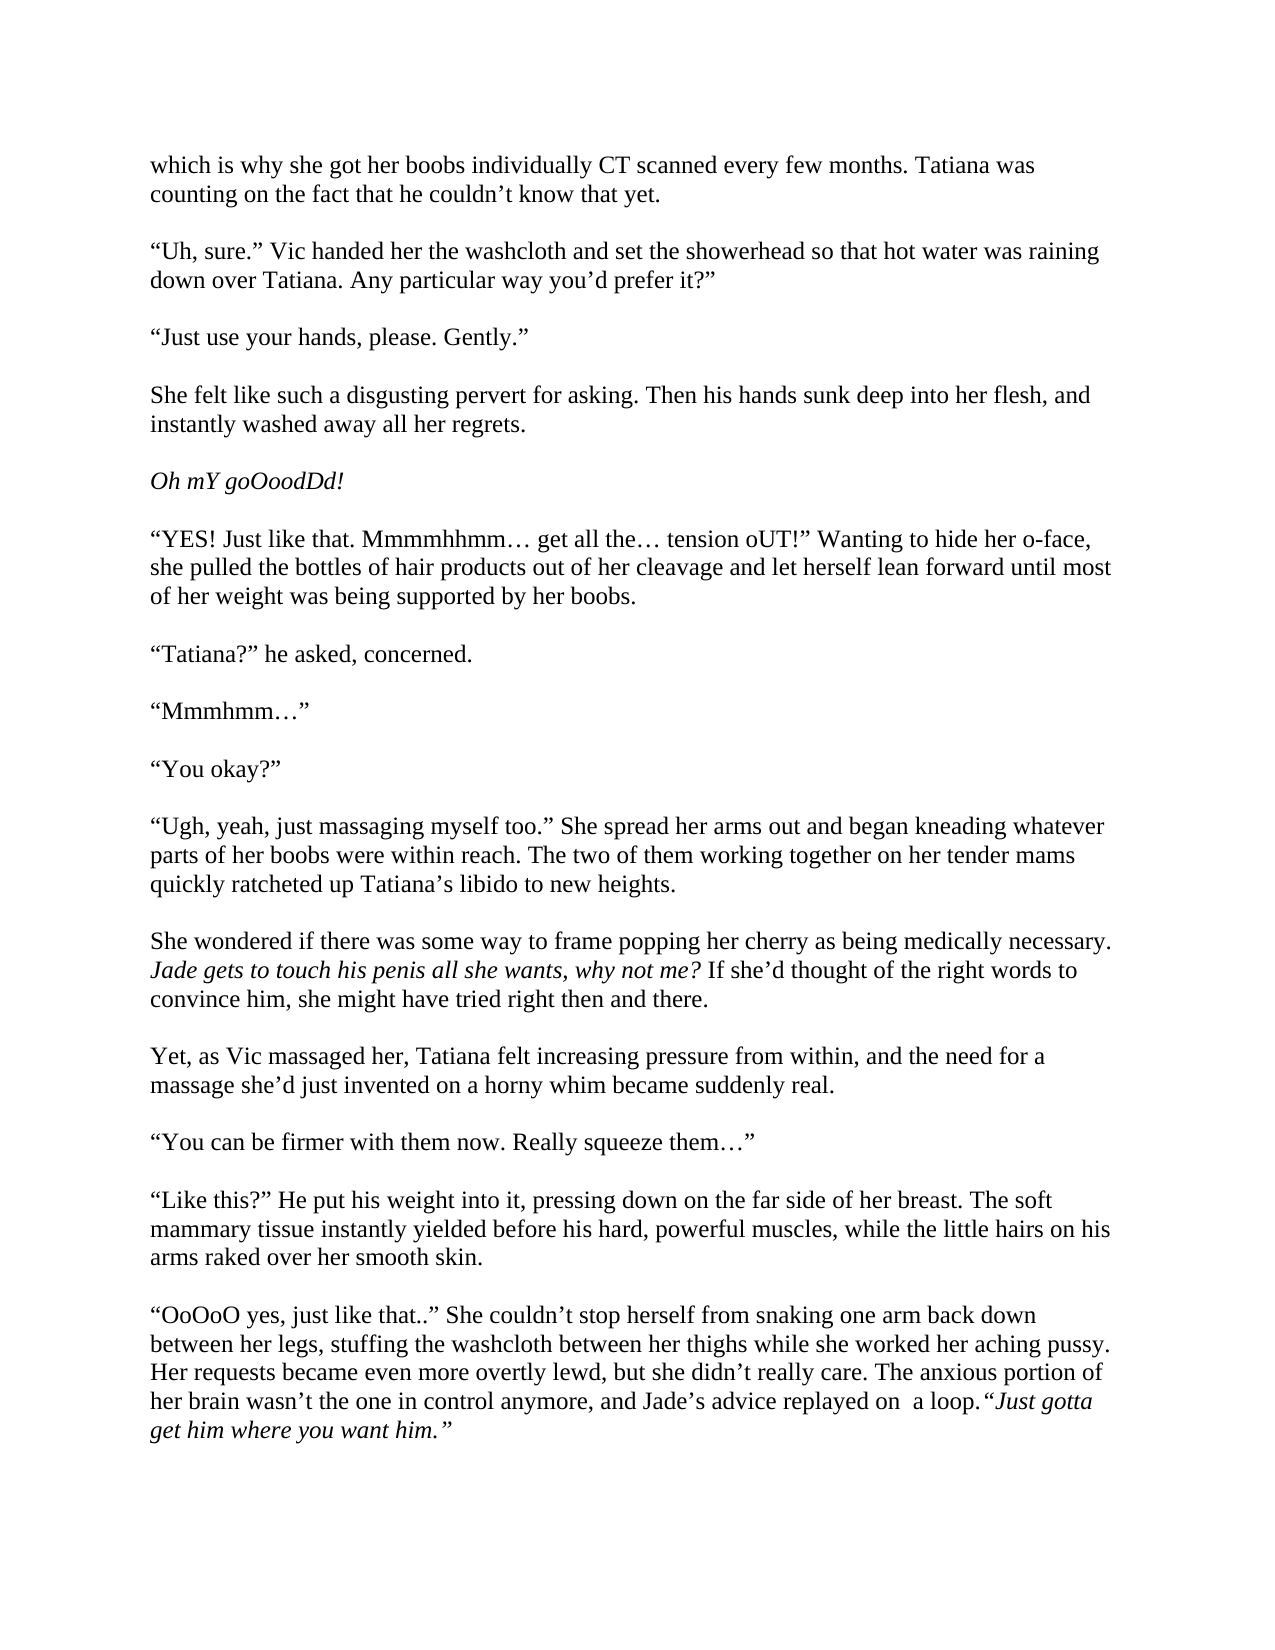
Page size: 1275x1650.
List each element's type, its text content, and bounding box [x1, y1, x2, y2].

text “OoOoO yes, just like that..” She couldn’t stop herself from snaking one arm back down between her legs, stuffing the washcloth between her thighs while she worked her aching pussy. Her requests became even more overtly lewd, but she didn’t really care. The anxious portion of her brain wasn’t the one in control anymore, and Jade’s advice replayed on a loop.“Just gotta get him where you want him.” [150, 1300, 1125, 1444]
text “Uh, sure.” Vic handed her the washcloth and set the showerhead so that hot water was raining down over Tatiana. Any particular way you’d prefer it?” [150, 236, 1125, 294]
text “Like this?” He put his weight into it, pressing down on the far side of her breast. The soft mammary tissue instantly yielded before his hard, powerful muscles, while the little hairs on his arms raked over her smooth skin. [150, 1185, 1125, 1271]
text “Tatiana?” he asked, concerned. [150, 639, 1125, 667]
text “You okay?” [150, 754, 1125, 782]
text instantly washed away all her regrets. [150, 409, 1125, 437]
text She wondered if there was some way to frame popping her cherry as being medically necessary. Jade gets to touch his penis all she wants, why not me? If she’d thought of the right words to convince him, she might have tried right then and there. [150, 926, 1125, 1012]
text “Just use your hands, please. Gently.” [150, 322, 1125, 351]
text “Mmmhmm…” [150, 696, 1125, 725]
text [150, 150, 1125, 207]
text She felt like such a disgusting pervert for asking. Then his hands sunk deep into her flesh, and [150, 380, 1125, 409]
text “You can be firmer with them now. Really squeeze them…” [150, 1127, 1125, 1156]
text Yet, as Vic massaged her, Tatiana felt increasing pressure from within, and the need for a massage she’d just invented on a horny whim became suddenly real. [150, 1041, 1125, 1099]
text Oh mY goOoodDd! [150, 466, 1125, 495]
text “Ugh, yeah, just massaging myself too.” She spread her arms out and began kneading whatever parts of her boobs were within reach. The two of them working together on her tender mams quickly ratcheted up Tatiana’s libido to new heights. [150, 811, 1125, 897]
text “YES! Just like that. Mmmmhhmm… get all the… tension oUT!” Wanting to hide her o-face, she pulled the bottles of hair products out of her cleavage and let herself lean forward until most of her weight was being supported by her boobs. [150, 524, 1125, 610]
